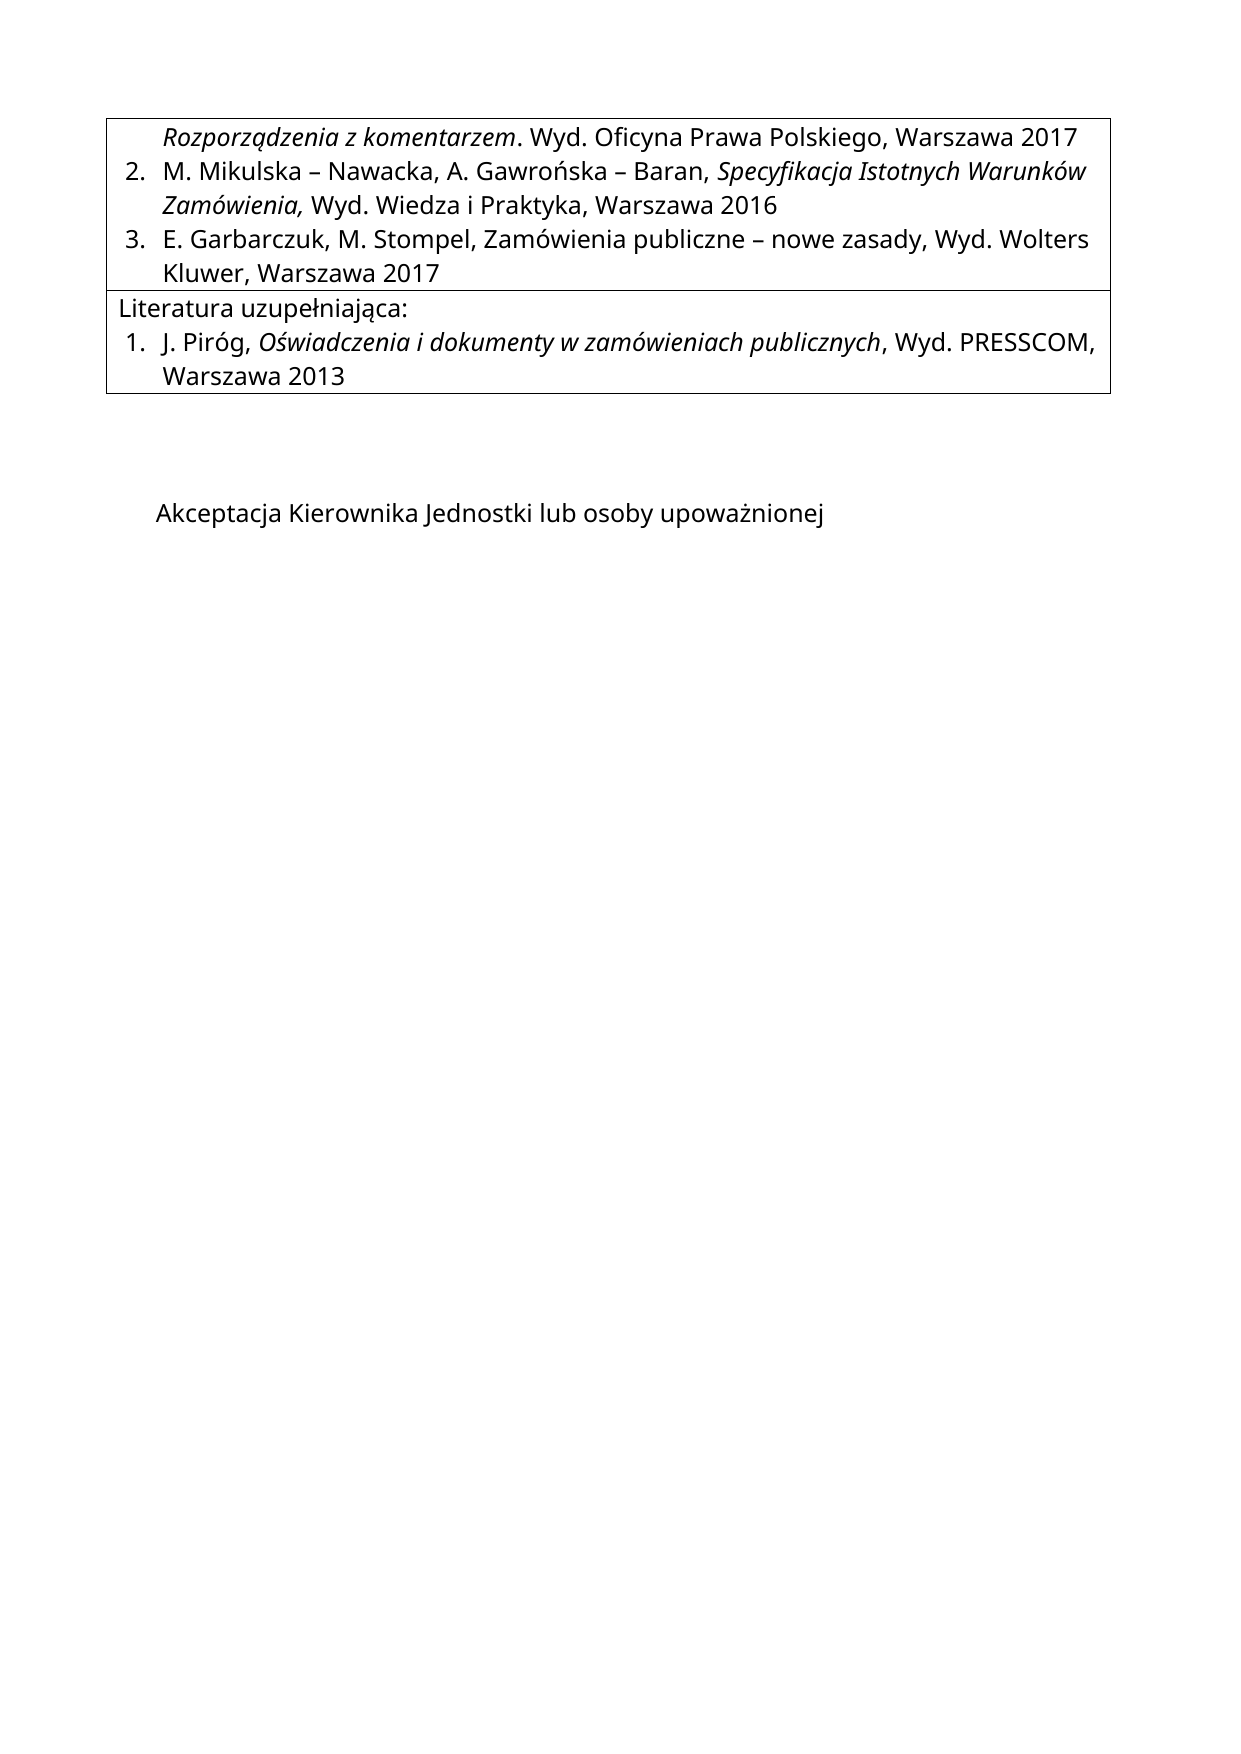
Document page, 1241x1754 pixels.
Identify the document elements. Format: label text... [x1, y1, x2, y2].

text Akceptacja Kierownika Jednostki lub osoby upoważnionej [156, 496, 1122, 530]
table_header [107, 119, 1110, 289]
table_cell Literatura uzupełniająca: J. Piróg, Oświadczenia i dokumenty w zamówieniach publicznych, Wyd. PRESSCOM, Warszawa 2013 [107, 291, 1110, 393]
